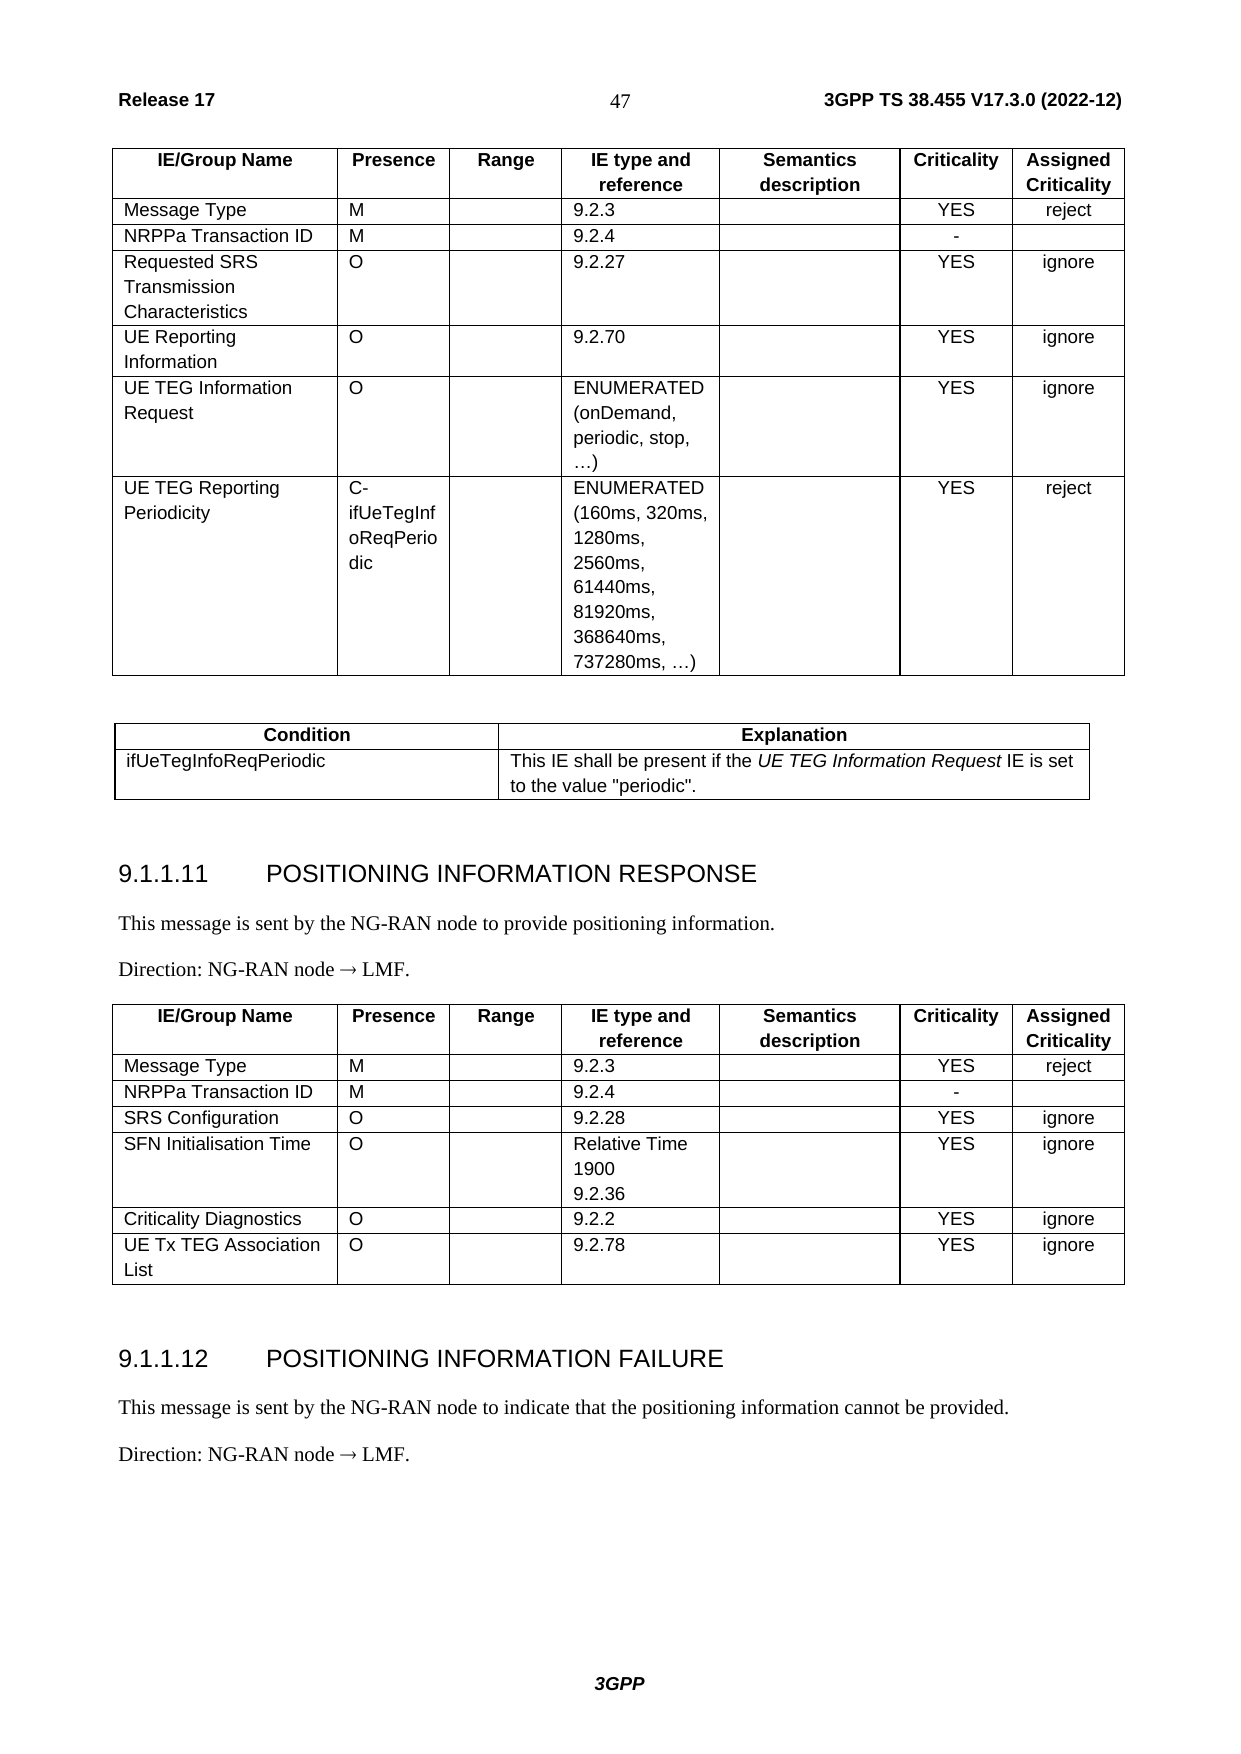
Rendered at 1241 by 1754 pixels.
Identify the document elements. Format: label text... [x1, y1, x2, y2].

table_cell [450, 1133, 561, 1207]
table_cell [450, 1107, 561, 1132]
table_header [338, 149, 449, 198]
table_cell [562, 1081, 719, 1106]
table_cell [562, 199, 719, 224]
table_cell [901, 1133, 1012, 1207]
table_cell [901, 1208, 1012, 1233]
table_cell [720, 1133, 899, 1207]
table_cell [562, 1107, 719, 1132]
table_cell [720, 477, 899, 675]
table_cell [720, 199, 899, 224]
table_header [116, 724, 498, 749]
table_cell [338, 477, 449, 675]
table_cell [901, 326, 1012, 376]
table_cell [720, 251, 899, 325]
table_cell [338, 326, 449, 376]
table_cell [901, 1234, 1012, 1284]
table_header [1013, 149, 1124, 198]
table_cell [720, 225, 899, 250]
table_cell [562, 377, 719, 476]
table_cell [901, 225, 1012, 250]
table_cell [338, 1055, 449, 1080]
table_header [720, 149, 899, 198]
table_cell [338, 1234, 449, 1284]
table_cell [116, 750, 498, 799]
subtitle 9.1.1.12 POSITIONING INFORMATION FAILURE [118, 1343, 1122, 1372]
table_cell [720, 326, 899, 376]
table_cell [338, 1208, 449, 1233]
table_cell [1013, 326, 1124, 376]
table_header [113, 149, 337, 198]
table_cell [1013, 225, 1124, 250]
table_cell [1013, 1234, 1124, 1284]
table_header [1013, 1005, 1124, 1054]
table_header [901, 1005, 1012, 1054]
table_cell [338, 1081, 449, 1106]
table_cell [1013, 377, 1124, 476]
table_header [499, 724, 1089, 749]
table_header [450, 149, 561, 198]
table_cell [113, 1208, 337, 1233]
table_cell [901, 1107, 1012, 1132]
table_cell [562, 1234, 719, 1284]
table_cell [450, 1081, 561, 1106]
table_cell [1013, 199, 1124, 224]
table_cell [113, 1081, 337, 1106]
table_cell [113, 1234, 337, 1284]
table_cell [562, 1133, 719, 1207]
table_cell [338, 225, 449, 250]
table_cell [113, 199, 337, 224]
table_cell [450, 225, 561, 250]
text This message is sent by the NG-RAN node to indicate that the positioning information cannot be provided. [118, 1395, 1122, 1419]
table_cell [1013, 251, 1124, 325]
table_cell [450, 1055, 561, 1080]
subtitle 9.1.1.11 POSITIONING INFORMATION RESPONSE [118, 859, 1122, 888]
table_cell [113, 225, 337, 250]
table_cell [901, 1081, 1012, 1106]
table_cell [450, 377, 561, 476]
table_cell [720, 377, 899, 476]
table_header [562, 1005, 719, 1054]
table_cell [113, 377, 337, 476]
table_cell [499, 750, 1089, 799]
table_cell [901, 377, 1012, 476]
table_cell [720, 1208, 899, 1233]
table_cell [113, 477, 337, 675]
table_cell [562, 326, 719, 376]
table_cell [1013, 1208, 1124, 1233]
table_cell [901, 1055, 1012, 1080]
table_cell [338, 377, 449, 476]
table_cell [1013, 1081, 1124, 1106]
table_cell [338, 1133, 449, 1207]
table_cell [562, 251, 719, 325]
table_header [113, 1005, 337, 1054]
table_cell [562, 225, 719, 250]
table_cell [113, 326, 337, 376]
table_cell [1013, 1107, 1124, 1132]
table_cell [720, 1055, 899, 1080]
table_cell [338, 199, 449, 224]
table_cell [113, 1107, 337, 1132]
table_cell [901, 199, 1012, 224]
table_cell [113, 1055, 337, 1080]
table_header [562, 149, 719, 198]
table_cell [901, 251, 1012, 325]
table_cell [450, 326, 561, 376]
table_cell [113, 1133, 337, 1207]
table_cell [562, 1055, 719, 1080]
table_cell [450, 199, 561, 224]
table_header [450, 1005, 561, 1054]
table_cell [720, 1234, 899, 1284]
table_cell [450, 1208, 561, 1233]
text This message is sent by the NG-RAN node to provide positioning information. [118, 911, 1122, 935]
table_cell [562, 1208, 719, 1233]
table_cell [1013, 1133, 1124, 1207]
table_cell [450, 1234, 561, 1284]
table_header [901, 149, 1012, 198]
text Direction: NG-RAN node LMF. [118, 1442, 1122, 1466]
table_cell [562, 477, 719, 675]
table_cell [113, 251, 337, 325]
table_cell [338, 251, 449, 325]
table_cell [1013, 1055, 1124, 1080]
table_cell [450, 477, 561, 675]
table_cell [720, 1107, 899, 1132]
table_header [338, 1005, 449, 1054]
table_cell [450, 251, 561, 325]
text Direction: NG-RAN node LMF. [118, 957, 1122, 981]
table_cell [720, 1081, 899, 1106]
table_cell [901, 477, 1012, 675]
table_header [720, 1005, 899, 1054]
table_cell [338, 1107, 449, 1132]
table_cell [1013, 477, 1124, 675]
